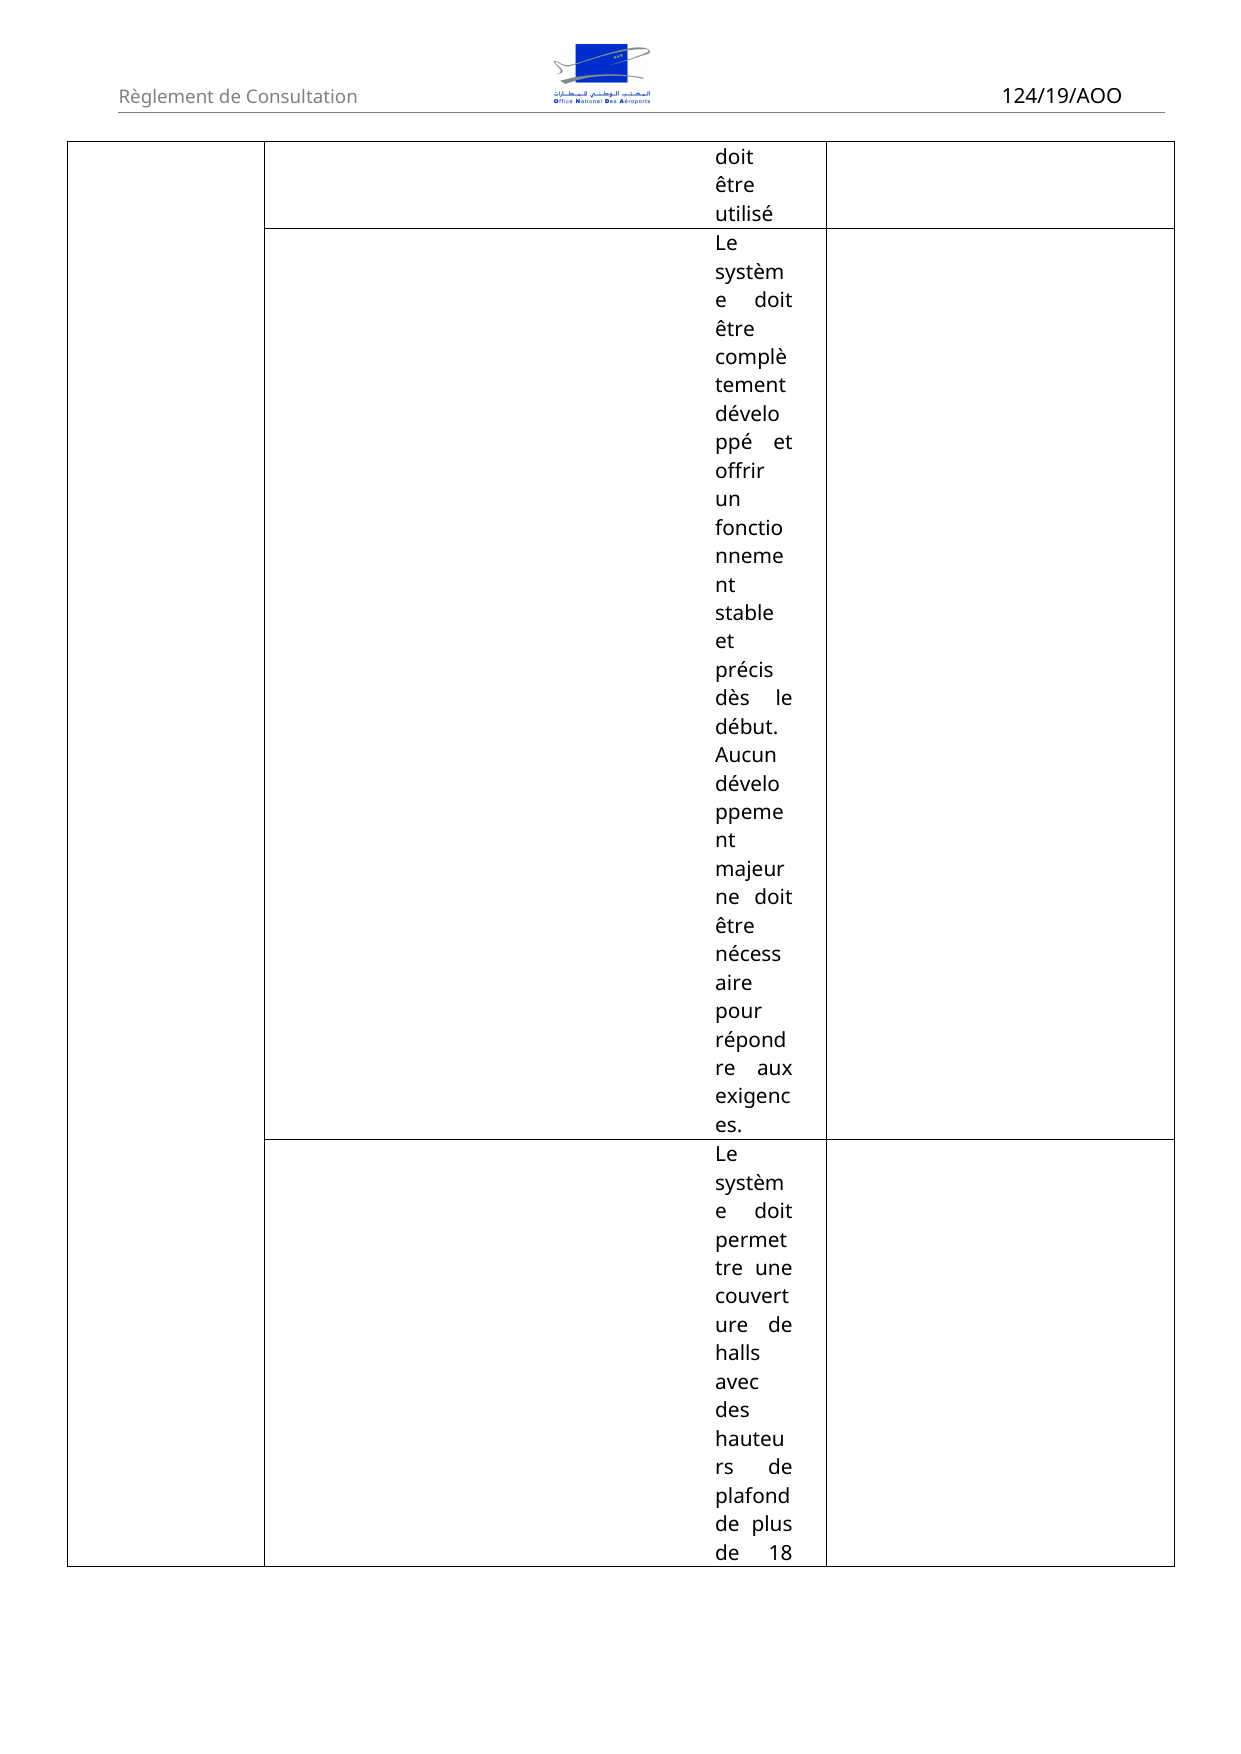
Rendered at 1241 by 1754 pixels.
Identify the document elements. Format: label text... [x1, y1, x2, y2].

picture [554, 44, 650, 104]
table_cell Le système doit être complètement développé et offrir un fonctionnement stable et précis dès le début. Aucun développement majeur ne doit être nécessaire pour répondre aux exigences. [265, 229, 826, 1138]
table_cell [827, 142, 1174, 227]
table_cell [827, 1140, 1174, 1566]
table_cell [265, 142, 826, 227]
table_cell [827, 229, 1174, 1138]
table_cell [265, 1140, 826, 1566]
